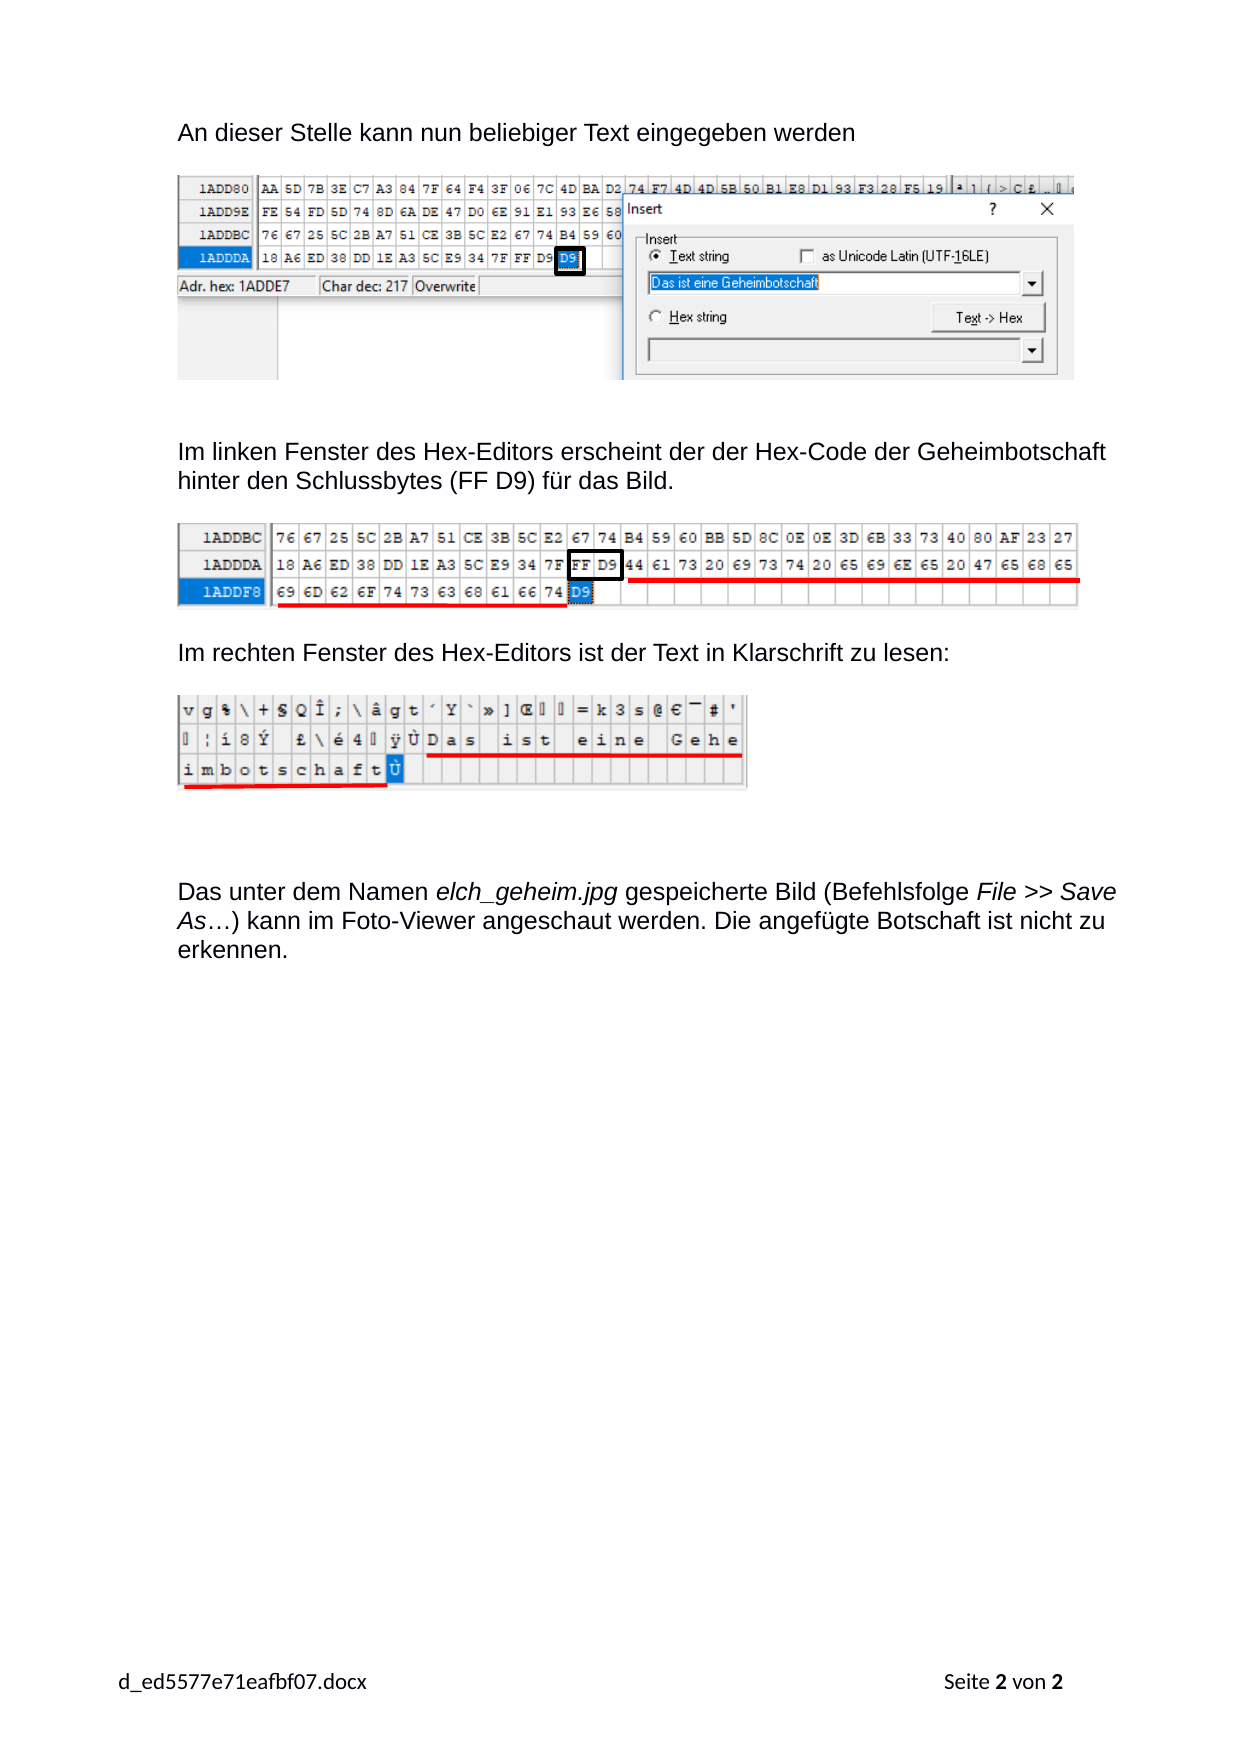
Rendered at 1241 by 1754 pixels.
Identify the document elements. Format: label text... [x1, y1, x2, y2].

text Im rechten Fenster des Hex-Editors ist der Text in Klarschrift zu lesen: [177, 638, 1122, 667]
picture [177, 695, 748, 791]
text An dieser Stelle kann nun beliebiger Text eingegeben werden [177, 118, 1122, 147]
text Das unter dem Namen elch_geheim.jpg gespeicherte Bild (Befehlsfolge File >> Save As…) kann im Foto-Viewer angeschaut werden. Die angefügte Botschaft ist nicht zu erkennen. [177, 877, 1122, 963]
picture [177, 523, 1079, 610]
text Im linken Fenster des Hex-Editors erscheint der der Hex-Code der Geheimbotschaft hinter den Schlussbytes (FF D9) für das Bild. [177, 437, 1122, 494]
picture [177, 175, 1074, 380]
